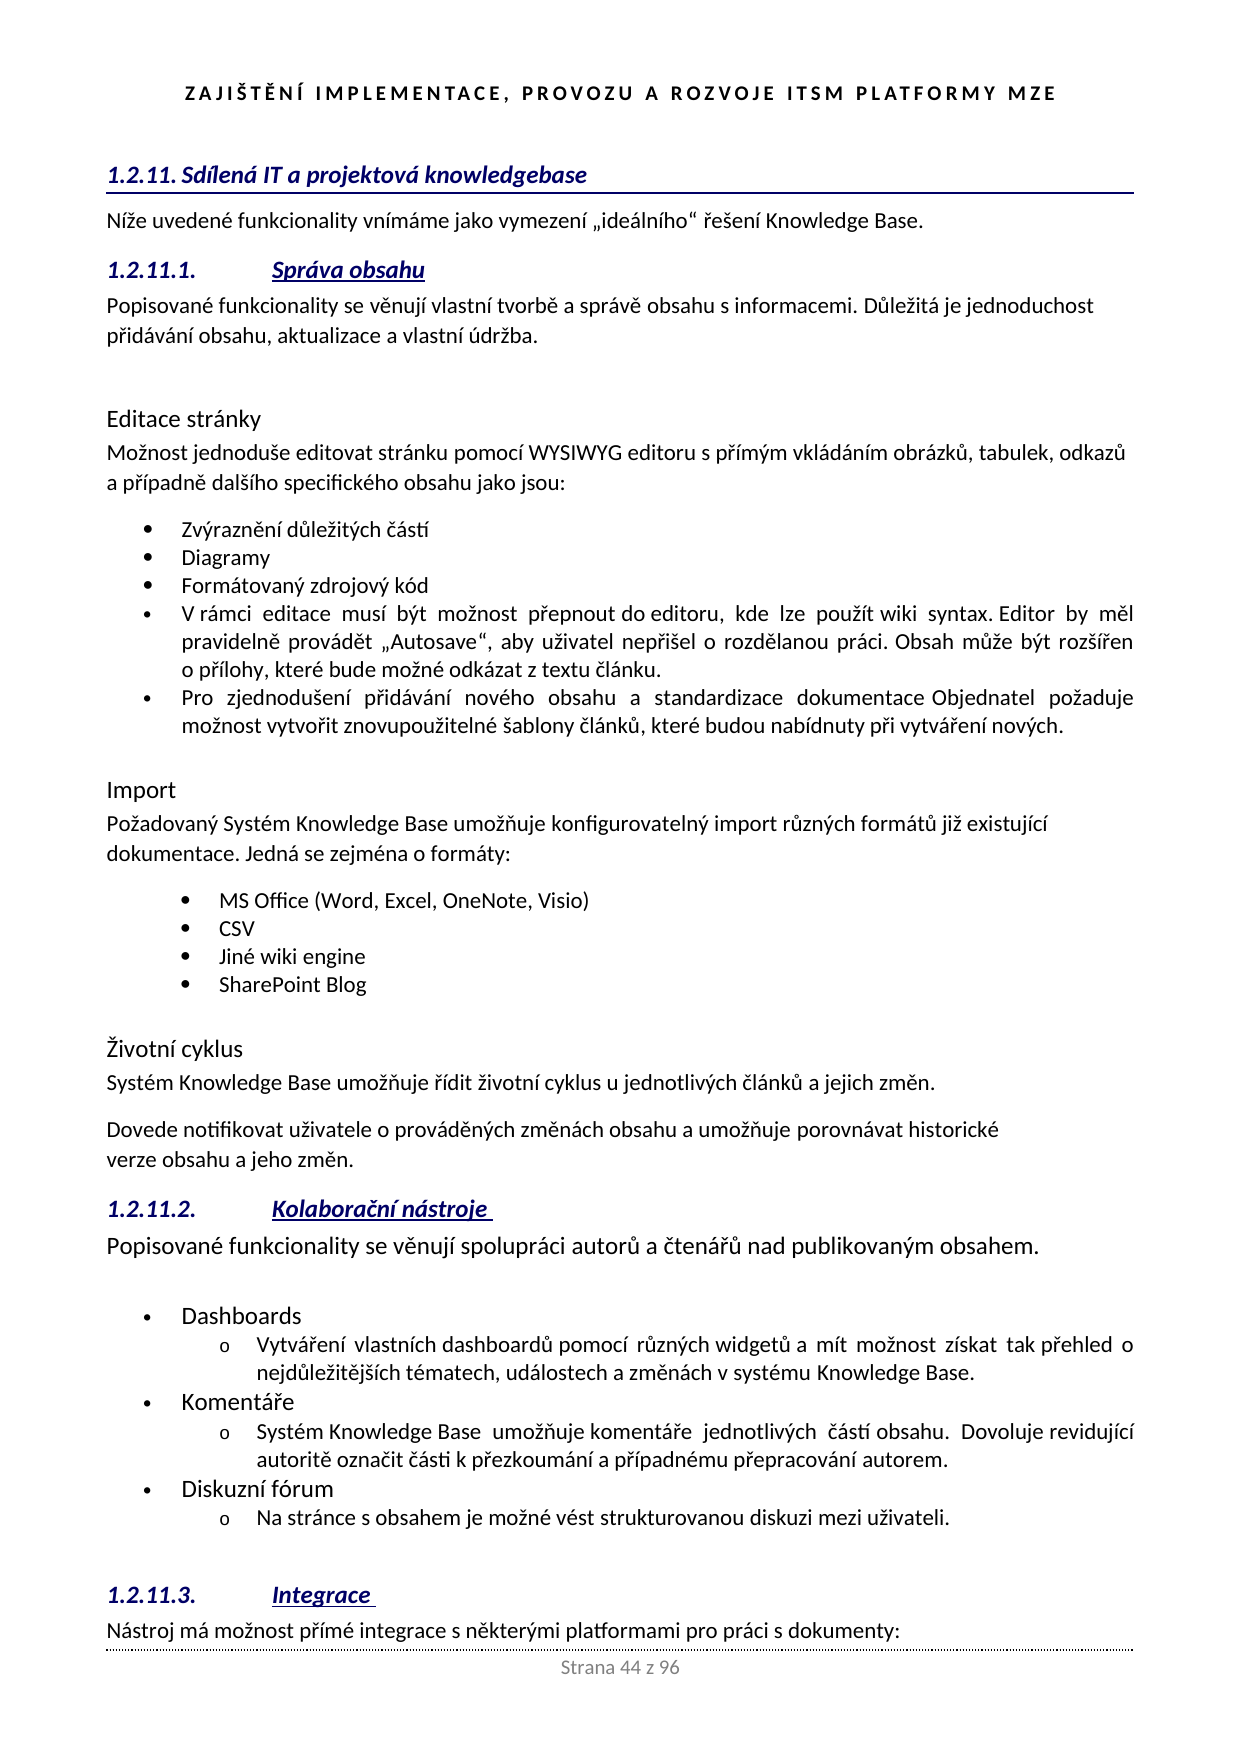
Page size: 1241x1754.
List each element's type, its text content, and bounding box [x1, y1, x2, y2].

list Komentáře [144, 1386, 1134, 1417]
text Životní cyklus [106, 1033, 1134, 1064]
subtitle Správa obsahu [106, 253, 1134, 284]
text Níže uvedené funkcionality vnímáme jako vymezení „ideálního“ řešení Knowledge Base. [106, 206, 1134, 234]
list Pro zjednodušení přidávání nového obsahu a standardizace dokumentace Objednatel požaduje možnost vytvořit znovupoužitelné šablony článků, které budou nabídnuty při vytváření nových. [144, 683, 1134, 739]
list SharePoint Blog [181, 970, 1134, 998]
text Popisované funkcionality se věnují spolupráci autorů a čtenářů nad publikovaným obsahem. [106, 1230, 1134, 1260]
text Systém Knowledge Base umožňuje řídit životní cyklus u jednotlivých článků a jejich změn. [106, 1068, 1134, 1096]
list Systém Knowledge Base umožňuje komentáře jednotlivých částí obsahu. Dovoluje revidující autoritě označit části k přezkoumání a případnému přepracování autorem. [219, 1417, 1134, 1473]
text Popisované funkcionality se věnují vlastní tvorbě a správě obsahu s informacemi. Důležitá je jednoduchost přidávání obsahu, aktualizace a vlastní údržba. [106, 291, 1134, 349]
list Diagramy [144, 543, 1134, 571]
text Import [106, 774, 1134, 805]
list Formátovaný zdrojový kód [144, 571, 1134, 599]
text Možnost jednoduše editovat stránku pomocí WYSIWYG editoru s přímým vkládáním obrázků, tabulek, odkazů a případně dalšího specifického obsahu jako jsou: [106, 438, 1134, 496]
list V rámci editace musí být možnost přepnout do editoru, kde lze použít wiki syntax. Editor by měl pravidelně provádět „Autosave“, aby uživatel nepřišel o rozdělanou práci. Obsah může být rozšířen o přílohy, které bude možné odkázat z textu článku. [144, 599, 1134, 683]
list Dashboards [144, 1300, 1134, 1330]
list CSV [181, 914, 1134, 942]
list Na stránce s obsahem je možné vést strukturovanou diskuzi mezi uživateli. [219, 1503, 1134, 1531]
text Editace stránky [106, 403, 1134, 433]
text Požadovaný Systém Knowledge Base umožňuje konfigurovatelný import různých formátů již existující dokumentace. Jedná se zejména o formáty: [106, 809, 1134, 867]
subtitle Integrace [106, 1579, 1134, 1610]
list Jiné wiki engine [181, 942, 1134, 970]
list Vytváření vlastních dashboardů pomocí různých widgetů a mít možnost získat tak přehled o nejdůležitějších tématech, událostech a změnách v systému Knowledge Base. [219, 1330, 1134, 1386]
list Diskuzní fórum [144, 1473, 1134, 1503]
text Nástroj má možnost přímé integrace s některými platformami pro práci s dokumenty: [106, 1616, 1134, 1644]
list Zvýraznění důležitých částí [144, 515, 1134, 543]
subtitle Sdílená IT a projektová knowledgebase [106, 158, 1134, 192]
subtitle Kolaborační nástroje [106, 1192, 1134, 1223]
text Dovede notifikovat uživatele o prováděných změnách obsahu a umožňuje porovnávat historické verze obsahu a jeho změn. [106, 1115, 1134, 1173]
list MS Office (Word, Excel, OneNote, Visio) [181, 886, 1134, 914]
